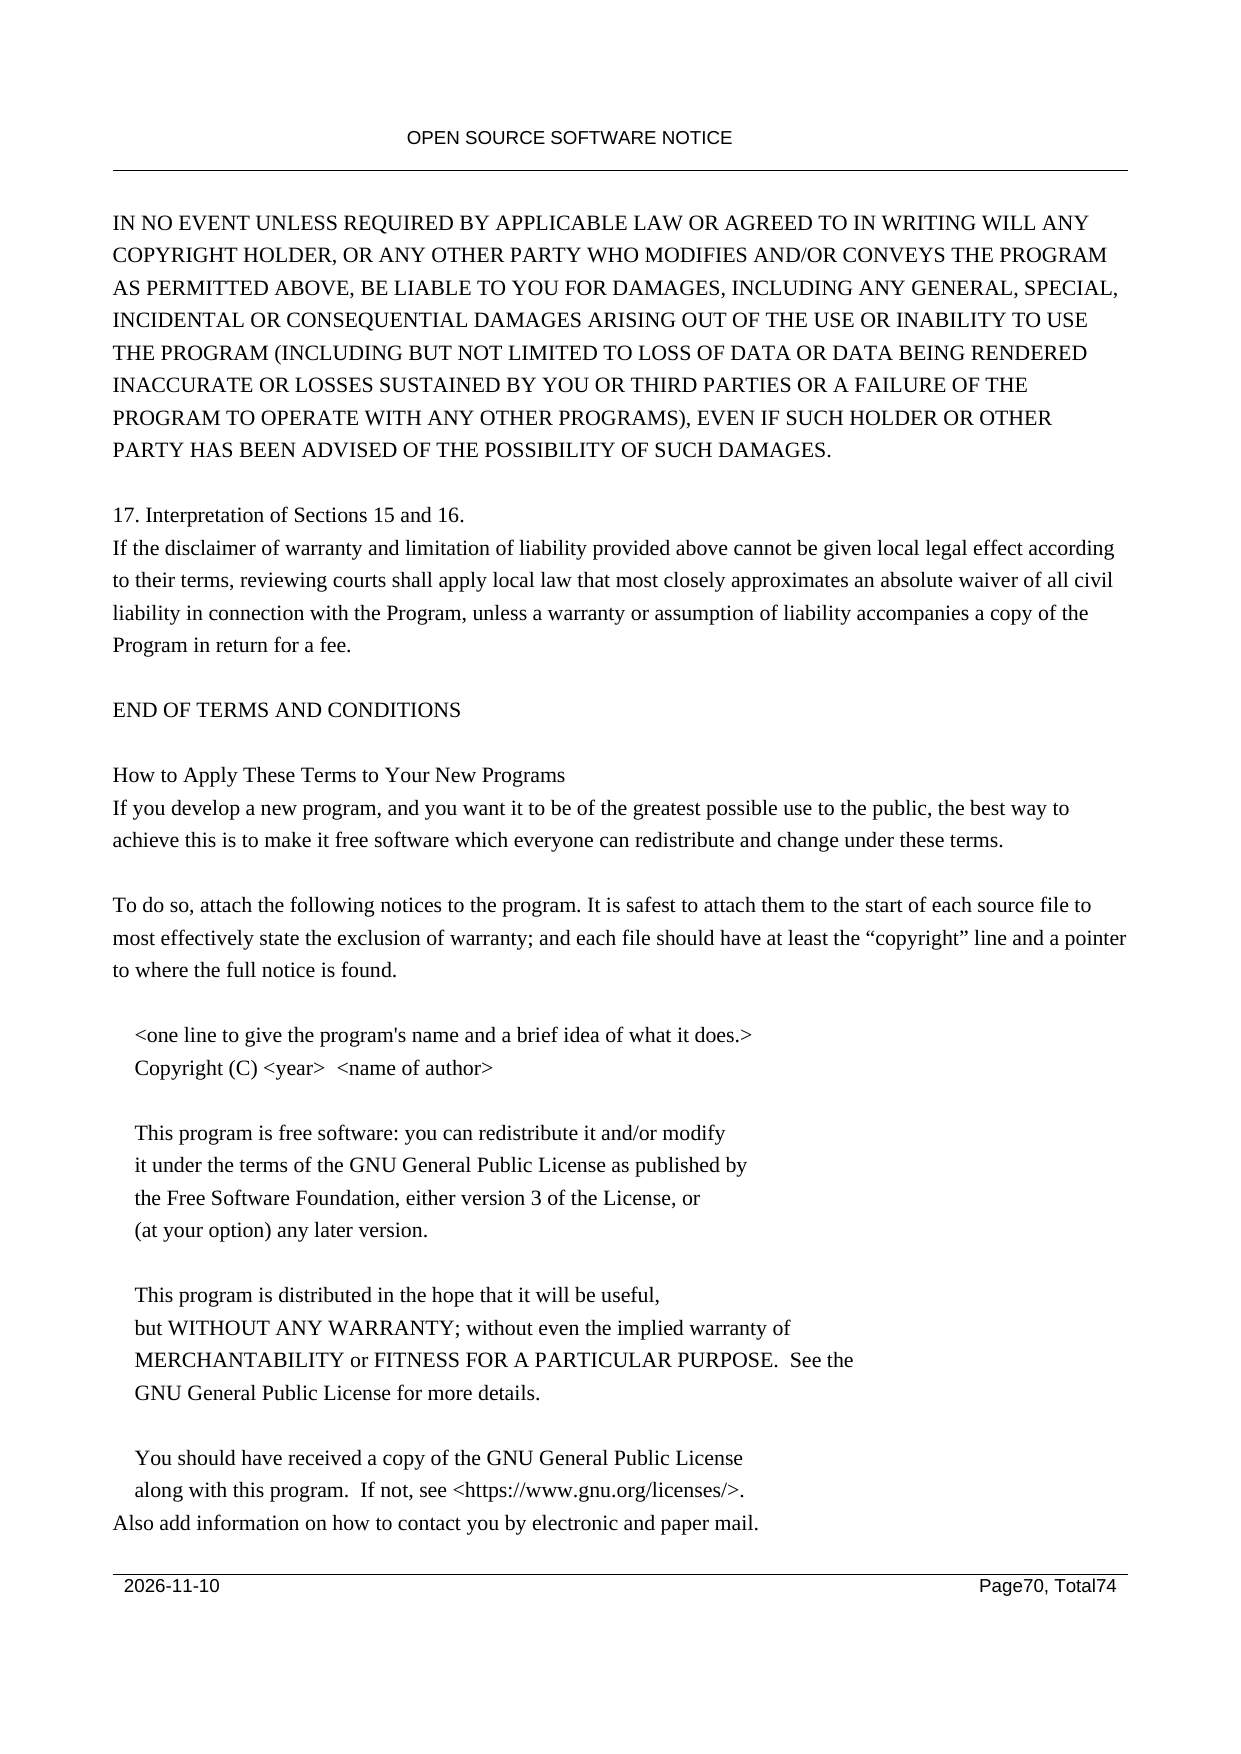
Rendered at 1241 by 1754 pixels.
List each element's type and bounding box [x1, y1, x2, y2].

text [112, 206, 1128, 1539]
